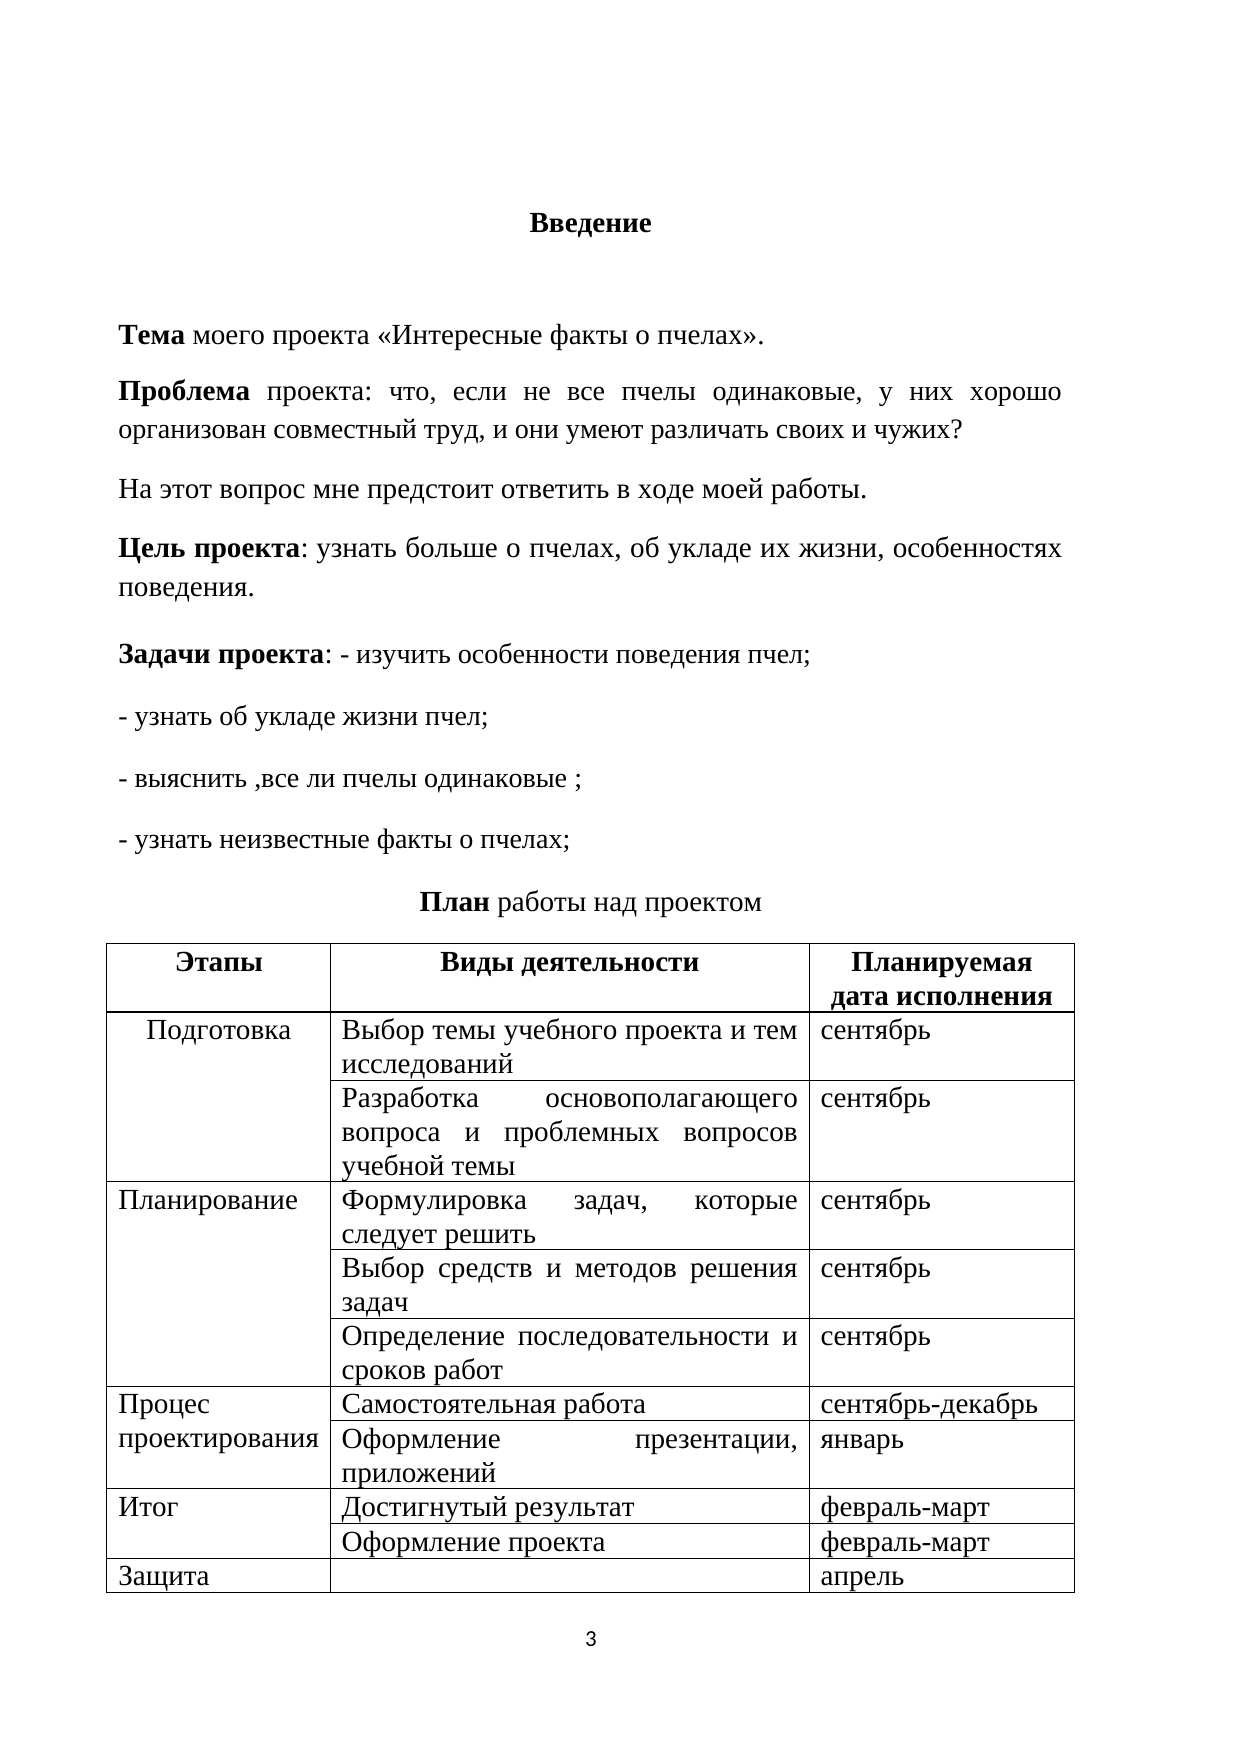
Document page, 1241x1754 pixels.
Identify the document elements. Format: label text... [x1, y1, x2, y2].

text Задачи проекта: - изучить особенности поведения пчел; [118, 637, 333, 670]
table_cell апрель [810, 1559, 1074, 1592]
table_cell январь [810, 1421, 1074, 1488]
table_cell Выбор средств и методов решения задач [331, 1250, 809, 1317]
text - выяснить ,все ли пчелы одинаковые ; [118, 761, 1063, 793]
table_header Виды деятельности [331, 944, 809, 1011]
text - узнать неизвестные факты о пчелах; [118, 822, 1063, 855]
table_cell Итог [107, 1489, 330, 1557]
text План работы над проектом [118, 884, 1063, 917]
table_cell Процес проектирования [107, 1387, 330, 1488]
table_cell сентябрь [810, 1081, 1074, 1181]
text Введение [118, 205, 1063, 239]
text - узнать об укладе жизни пчел; [118, 699, 1063, 732]
table_cell Самостоятельная работа [331, 1387, 809, 1420]
table_cell сентябрь [810, 1013, 1074, 1079]
table_cell [331, 1559, 809, 1592]
table_cell Защита [107, 1559, 330, 1592]
table_cell сентябрь-декабрь [810, 1387, 1074, 1420]
table_cell февраль-март [810, 1524, 1074, 1557]
table_cell Оформление проекта [331, 1524, 809, 1557]
table_cell февраль-март [810, 1489, 1074, 1523]
table_cell Разработка основополагающего вопроса и проблемных вопросов учебной темы [331, 1081, 809, 1181]
table_cell Планирование [107, 1182, 330, 1386]
table_header Этапы [107, 944, 330, 1011]
table_cell Определение последовательности и сроков работ [331, 1319, 809, 1386]
text Цель проекта: узнать больше о пчелах, об укладе их жизни, особенностях поведения. [118, 530, 1063, 602]
table_cell сентябрь [810, 1319, 1074, 1386]
table_cell Формулировка задач, которые следует решить [331, 1182, 809, 1249]
text Задачи проекта: - изучить особенности поведения пчел; [340, 637, 1063, 670]
table_header Планируемая дата исполнения [810, 944, 1074, 1011]
table_cell Подготовка [107, 1013, 330, 1181]
text Тема моего проекта «Интересные факты о пчелах». [118, 317, 1063, 351]
text Проблема проекта: что, если не все пчелы одинаковые, у них хорошо организован совместный труд, и они умеют различать своих и чужих? [118, 373, 1063, 445]
text На этот вопрос мне предстоит ответить в ходе моей работы. [118, 471, 1063, 504]
table_cell Оформление презентации, приложений [331, 1421, 809, 1488]
table_cell Выбор темы учебного проекта и тем исследований [331, 1013, 809, 1079]
table_cell Достигнутый результат [331, 1489, 809, 1523]
table_cell сентябрь [810, 1182, 1074, 1249]
table_cell сентябрь [810, 1250, 1074, 1317]
